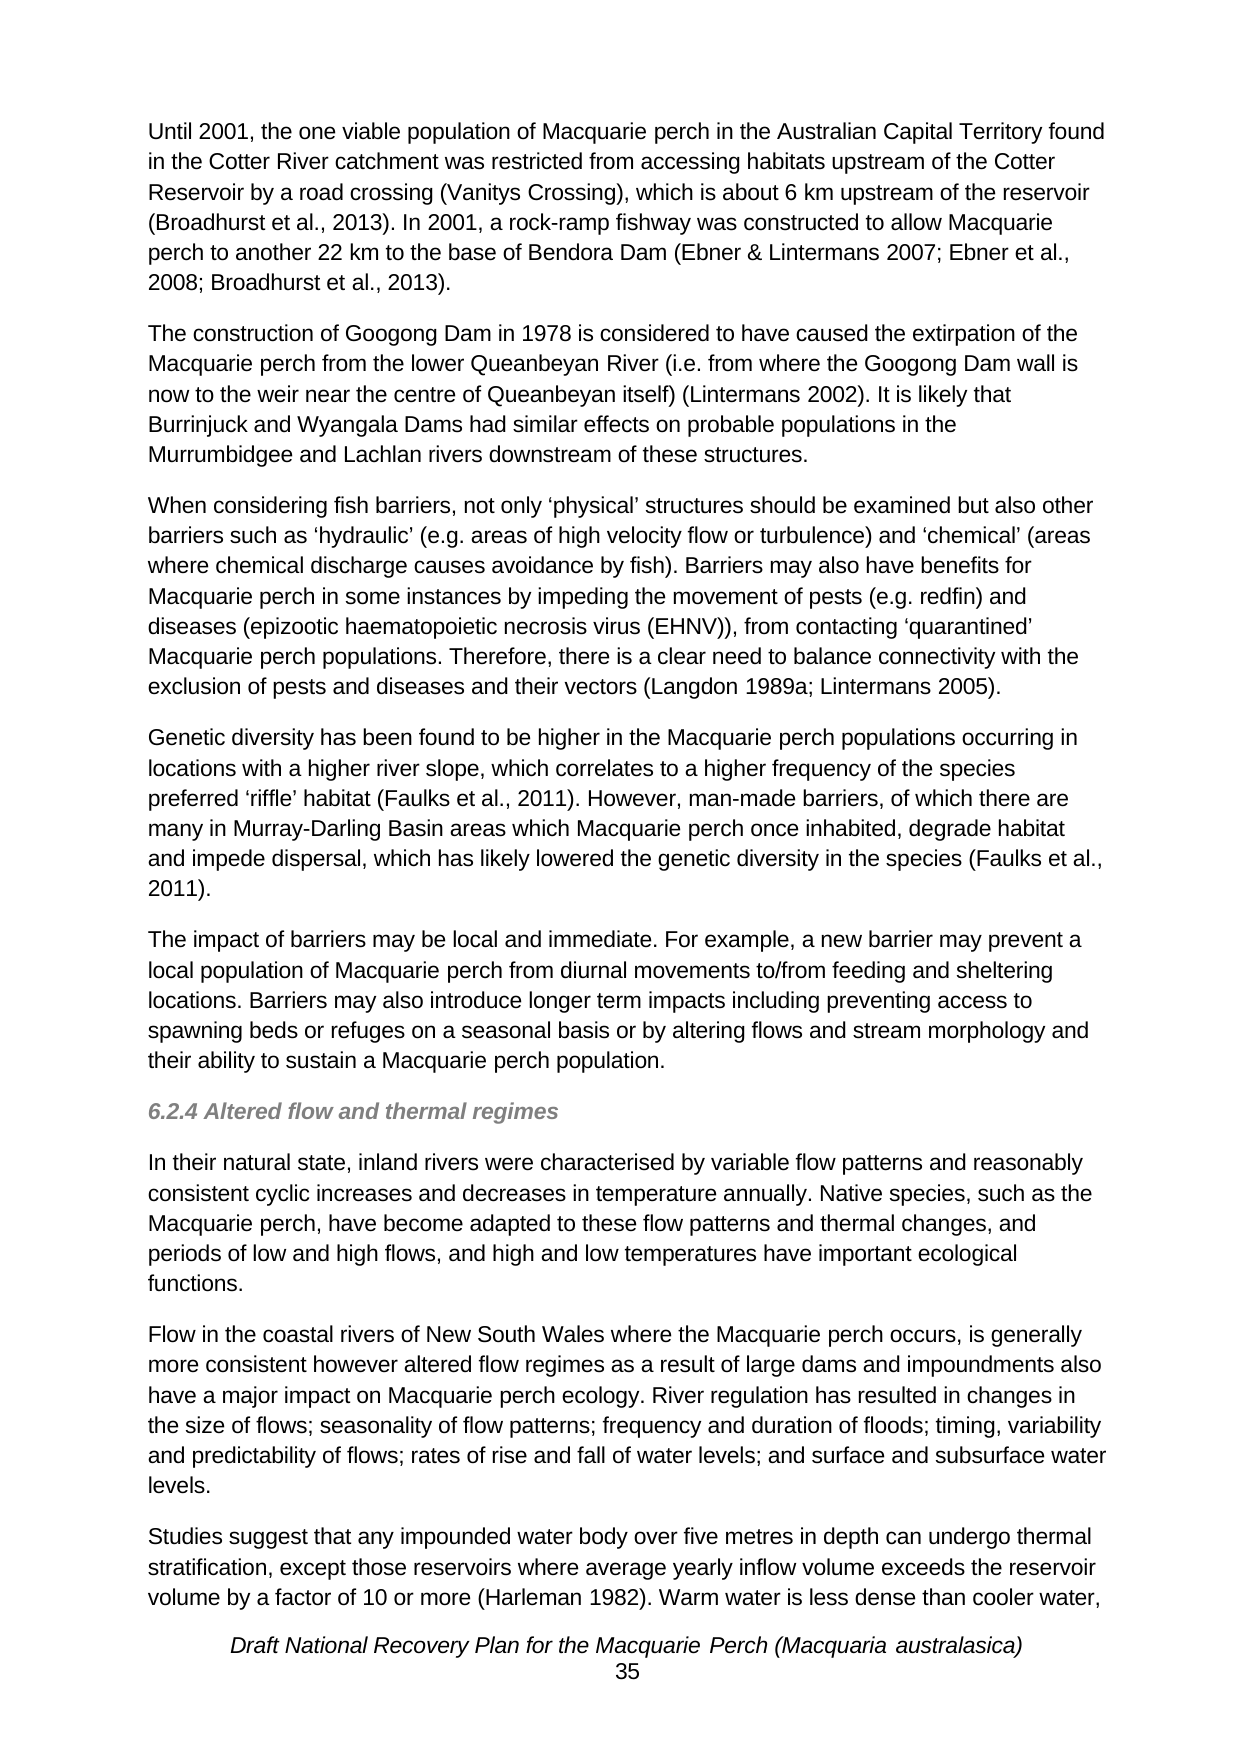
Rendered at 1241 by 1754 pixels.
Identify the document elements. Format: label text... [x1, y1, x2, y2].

text When considering fish barriers, not only ‘physical’ structures should be examined but also other barriers such as ‘hydraulic’ (e.g. areas of high velocity flow or turbulence) and ‘chemical’ (areas where chemical discharge causes avoidance by fish). Barriers may also have benefits for Macquarie perch in some instances by impeding the movement of pests (e.g. redfin) and diseases (epizootic haematopoietic necrosis virus (EHNV)), from contacting ‘quarantined’ Macquarie perch populations. Therefore, there is a clear need to balance connectivity with the exclusion of pests and diseases and their vectors (Langdon 1989a; Lintermans 2005). [148, 492, 1107, 700]
text The construction of Googong Dam in 1978 is considered to have caused the extirpation of the Macquarie perch from the lower Queanbeyan River (i.e. from where the Googong Dam wall is now to the weir near the centre of Queanbeyan itself) (Lintermans 2002). It is likely that Burrinjuck and Wyangala Dams had similar effects on probable populations in the Murrumbidgee and Lachlan rivers downstream of these structures. [148, 320, 1107, 467]
subtitle 6.2.4 Altered flow and thermal regimes [148, 1098, 1107, 1125]
text In their natural state, inland rivers were characterised by variable flow patterns and reasonably consistent cyclic increases and decreases in temperature annually. Native species, such as the Macquarie perch, have become adapted to these flow patterns and thermal changes, and periods of low and high flows, and high and low temperatures have important ecological functions. [148, 1149, 1107, 1297]
text The impact of barriers may be local and immediate. For example, a new barrier may prevent a local population of Macquarie perch from diurnal movements to/from feeding and sheltering locations. Barriers may also introduce longer term impacts including preventing access to spawning beds or refuges on a seasonal basis or by altering flows and stream morphology and their ability to sustain a Macquarie perch population. [148, 926, 1107, 1074]
text Flow in the coastal rivers of New South Wales where the Macquarie perch occurs, is generally more consistent however altered flow regimes as a result of large dams and impoundments also have a major impact on Macquarie perch ecology. River regulation has resulted in changes in the size of flows; seasonality of flow patterns; frequency and duration of floods; timing, variability and predictability of flows; rates of rise and fall of water levels; and surface and subsurface water levels. [148, 1321, 1107, 1499]
text Genetic diversity has been found to be higher in the Macquarie perch populations occurring in locations with a higher river slope, which correlates to a higher frequency of the species preferred ‘riffle’ habitat (Faulks et al., 2011). However, man-made barriers, of which there are many in Murray-Darling Basin areas which Macquarie perch once inhabited, degrade habitat and impede dispersal, which has likely lowered the genetic diversity in the species (Faulks et al., 2011). [148, 724, 1107, 902]
text Until 2001, the one viable population of Macquarie perch in the Australian Capital Territory found in the Cotter River catchment was restricted from accessing habitats upstream of the Cotter Reservoir by a road crossing (Vanitys Crossing), which is about 6 km upstream of the reservoir (Broadhurst et al., 2013). In 2001, a rock-ramp fishway was constructed to allow Macquarie perch to another 22 km to the base of Bendora Dam (Ebner & Lintermans 2007; Ebner et al., 2008; Broadhurst et al., 2013). [148, 118, 1107, 296]
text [148, 1523, 1107, 1610]
